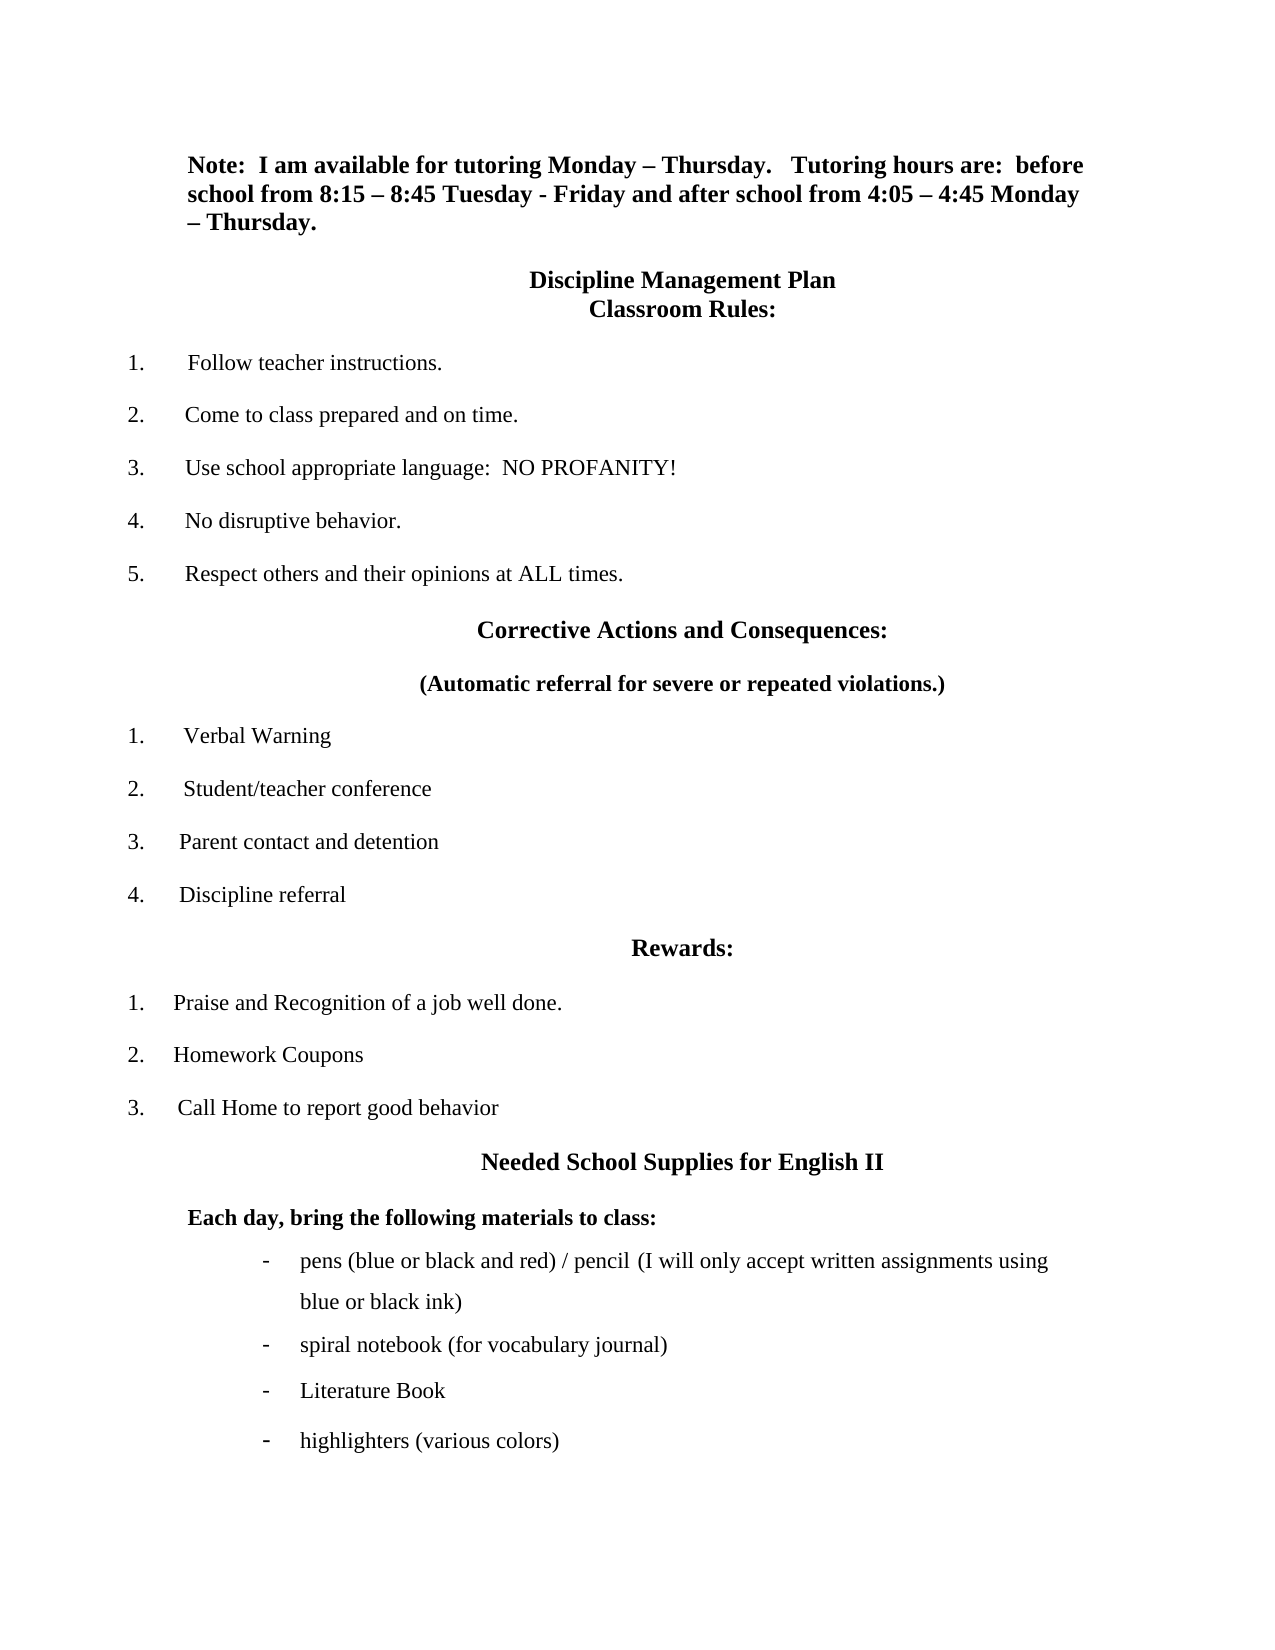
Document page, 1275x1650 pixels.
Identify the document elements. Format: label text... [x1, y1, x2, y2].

text Classroom Rules: [127, 294, 1237, 322]
list spiral notebook (for vocabulary journal) [262, 1327, 1087, 1359]
text 5. Respect others and their opinions at ALL times. [127, 560, 1237, 586]
text 1. Follow teacher instructions. [127, 349, 1237, 375]
text Note: I am available for tutoring Monday – Thursday. Tutoring hours are: before school from 8:15 – 8:45 Tuesday - Friday and after school from 4:05 – 4:45 Monday – Thursday. [187, 150, 1087, 236]
text 4. Discipline referral [127, 881, 1237, 907]
text 4. No disruptive behavior. [127, 507, 1237, 533]
list Student/teacher conference [127, 775, 1237, 802]
text Each day, bring the following materials to class: [187, 1204, 1087, 1231]
list highlighters (various colors) [262, 1421, 1087, 1455]
text Rewards: [127, 933, 1237, 962]
text Corrective Actions and Consequences: [127, 615, 1237, 643]
text 2. Come to class prepared and on time. [127, 402, 1237, 428]
text 3. Use school appropriate language: NO PROFANITY! [127, 454, 1237, 481]
text 2. Homework Coupons [127, 1041, 1237, 1068]
list Call Home to report good behavior [127, 1094, 1237, 1120]
text 1. Praise and Recognition of a job well done. [127, 988, 1237, 1015]
text Needed School Supplies for English II [127, 1147, 1237, 1175]
list Literature Book [262, 1374, 1087, 1406]
text (Automatic referral for severe or repeated violations.) [127, 670, 1237, 696]
list pens (blue or black and red) / pencil (I will only accept written assignments using blue or black ink) [262, 1244, 1087, 1314]
text Discipline Management Plan [127, 265, 1237, 294]
text 3. Parent contact and detention [127, 828, 1237, 854]
list Verbal Warning [127, 723, 1237, 749]
